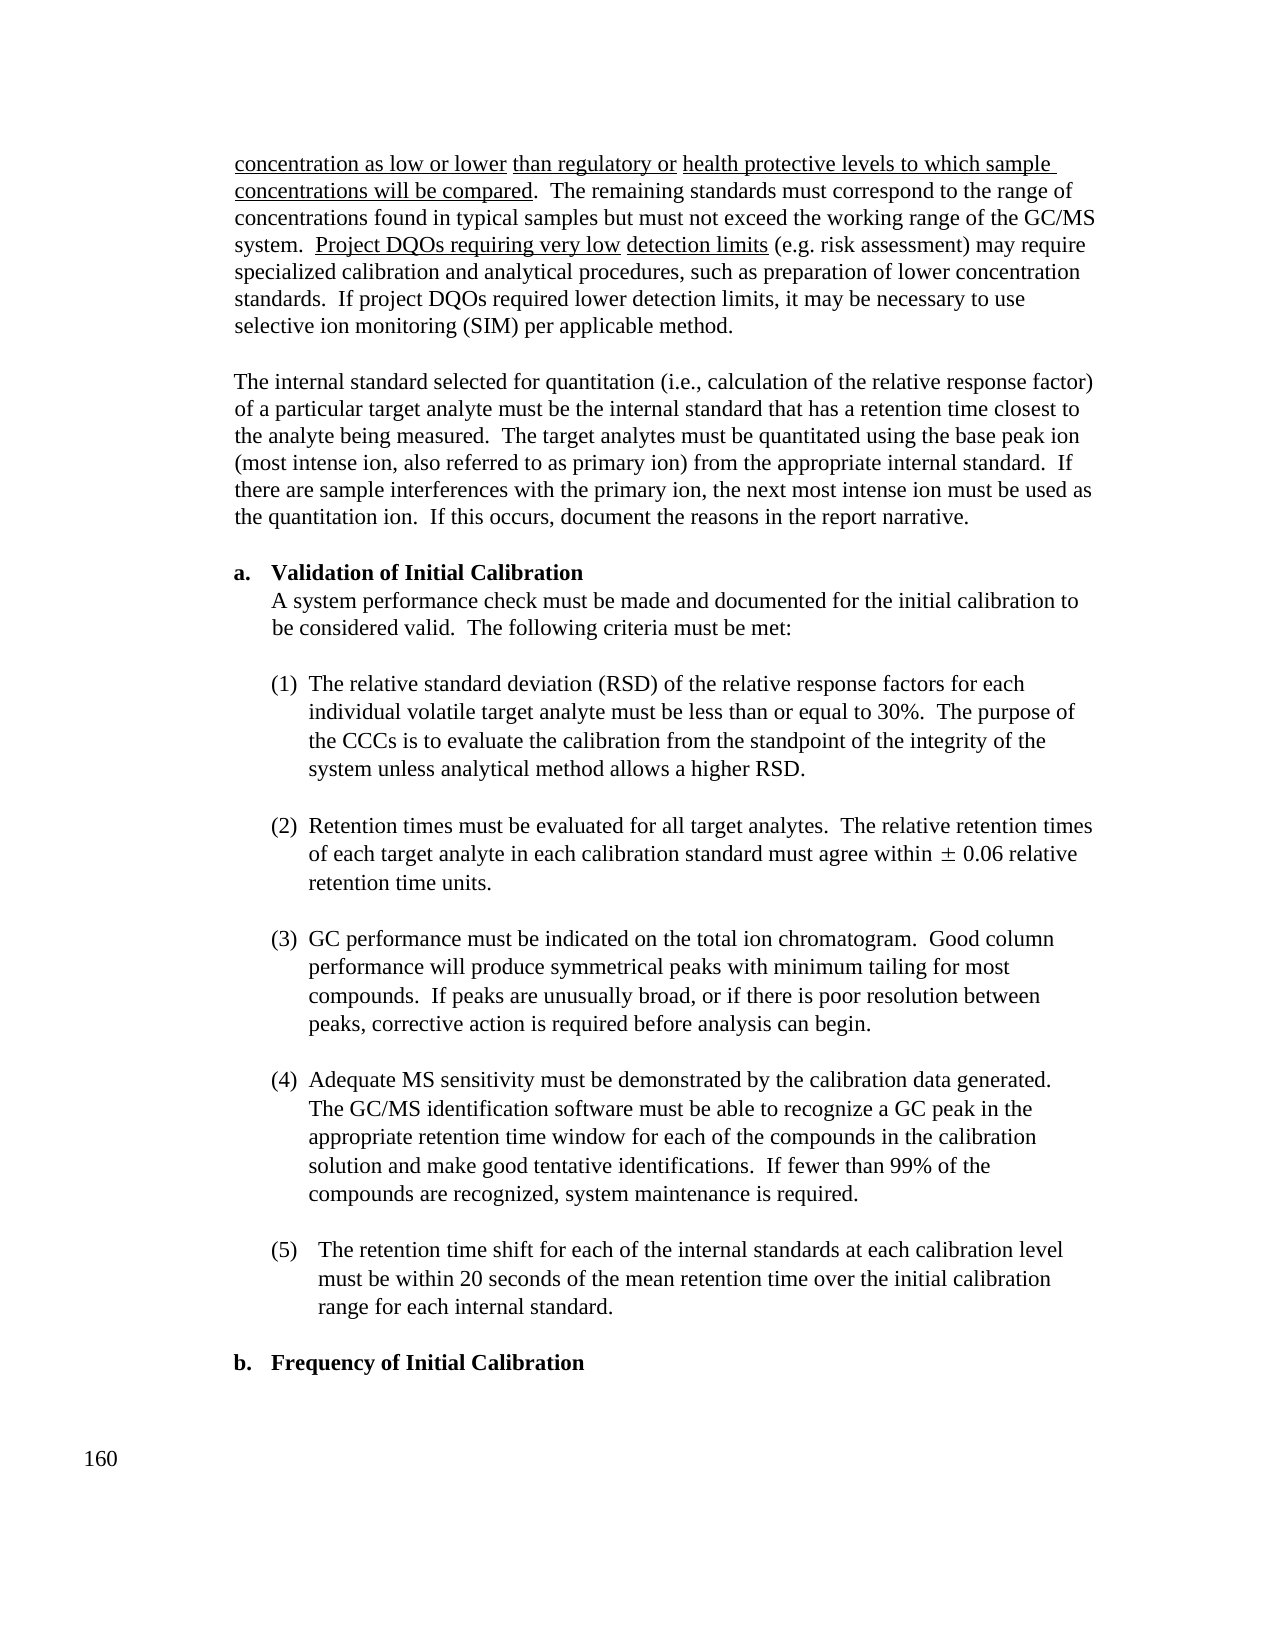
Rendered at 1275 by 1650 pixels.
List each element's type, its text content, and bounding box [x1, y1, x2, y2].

list Adequate MS sensitivity must be demonstrated by the calibration data generated. The GC/MS identification software must be able to recognize a GC peak in the appropriate retention time window for each of the compounds in the calibration solution and make good tentative identifications. If fewer than 99% of the compounds are recognized, system maintenance is required. [271, 1066, 1098, 1206]
list The relative standard deviation (RSD) of the relative response factors for each individual volatile target analyte must be less than or equal to 30%. The purpose of the CCCs is to evaluate the calibration from the standpoint of the integrity of the system unless analytical method allows a higher RSD. [271, 670, 1098, 782]
list GC performance must be indicated on the total ion chromatogram. Good column performance will produce symmetrical peaks with minimum tailing for most compounds. If peaks are unusually broad, or if there is poor resolution between peaks, corrective action is required before analysis can begin. [271, 925, 1098, 1037]
list The retention time shift for each of the internal standards at each calibration level must be within 20 seconds of the mean retention time over the initial calibration range for each internal standard. [271, 1236, 1098, 1319]
list Validation of Initial Calibration [233, 559, 1098, 586]
text A system performance check must be made and documented for the initial calibration to be considered valid. The following criteria must be met: [271, 587, 1098, 640]
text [233, 150, 1098, 339]
list Frequency of Initial Calibration [233, 1348, 1098, 1375]
list Retention times must be evaluated for all target analytes. The relative retention times of each target analyte in each calibration standard must agree within ± 0.06 relative retention time units. [271, 812, 1098, 895]
text The internal standard selected for quantitation (i.e., calculation of the relative response factor) of a particular target analyte must be the internal standard that has a retention time closest to the analyte being measured. The target analytes must be quantitated using the base peak ion (most intense ion, also referred to as primary ion) from the appropriate internal standard. If there are sample interferences with the primary ion, the next most intense ion must be used as the quantitation ion. If this occurs, document the reasons in the report narrative. [233, 368, 1098, 529]
